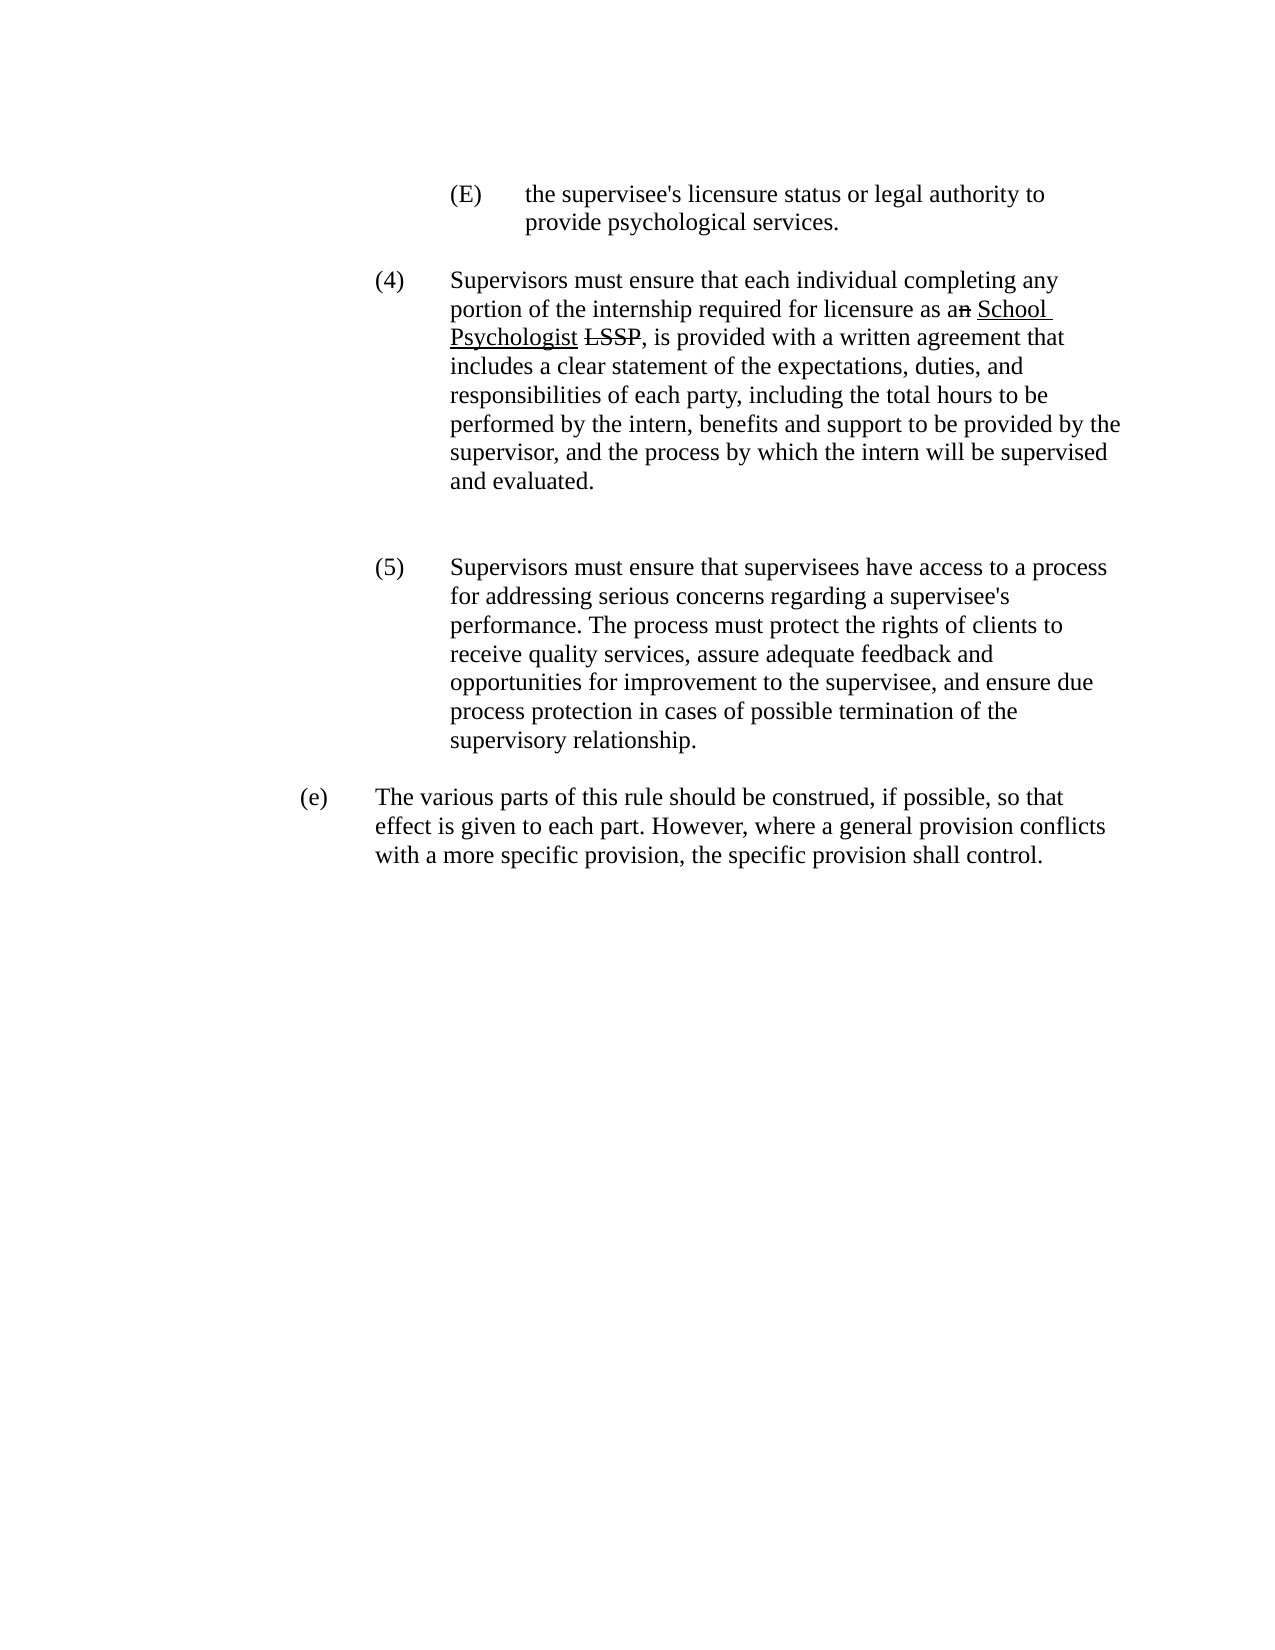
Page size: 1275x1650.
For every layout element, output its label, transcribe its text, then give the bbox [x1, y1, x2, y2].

text (E) the supervisee's licensure status or legal authority to provide psychological services. [450, 179, 1125, 236]
text (4) Supervisors must ensure that each individual completing any portion of the internship required for licensure as an School Psychologist LSSP, is provided with a written agreement that includes a clear statement of the expectations, duties, and responsibilities of each party, including the total hours to be performed by the intern, benefits and support to be provided by the supervisor, and the process by which the intern will be supervised and evaluated. [375, 265, 1125, 495]
text (e) The various parts of this rule should be construed, if possible, so that effect is given to each part. However, where a general provision conflicts with a more specific provision, the specific provision shall control. [300, 782, 1125, 869]
text (5) Supervisors must ensure that supervisees have access to a process for addressing serious concerns regarding a supervisee's performance. The process must protect the rights of clients to receive quality services, assure adequate feedback and opportunities for improvement to the supervisee, and ensure due process protection in cases of possible termination of the supervisory relationship. [375, 552, 1125, 754]
